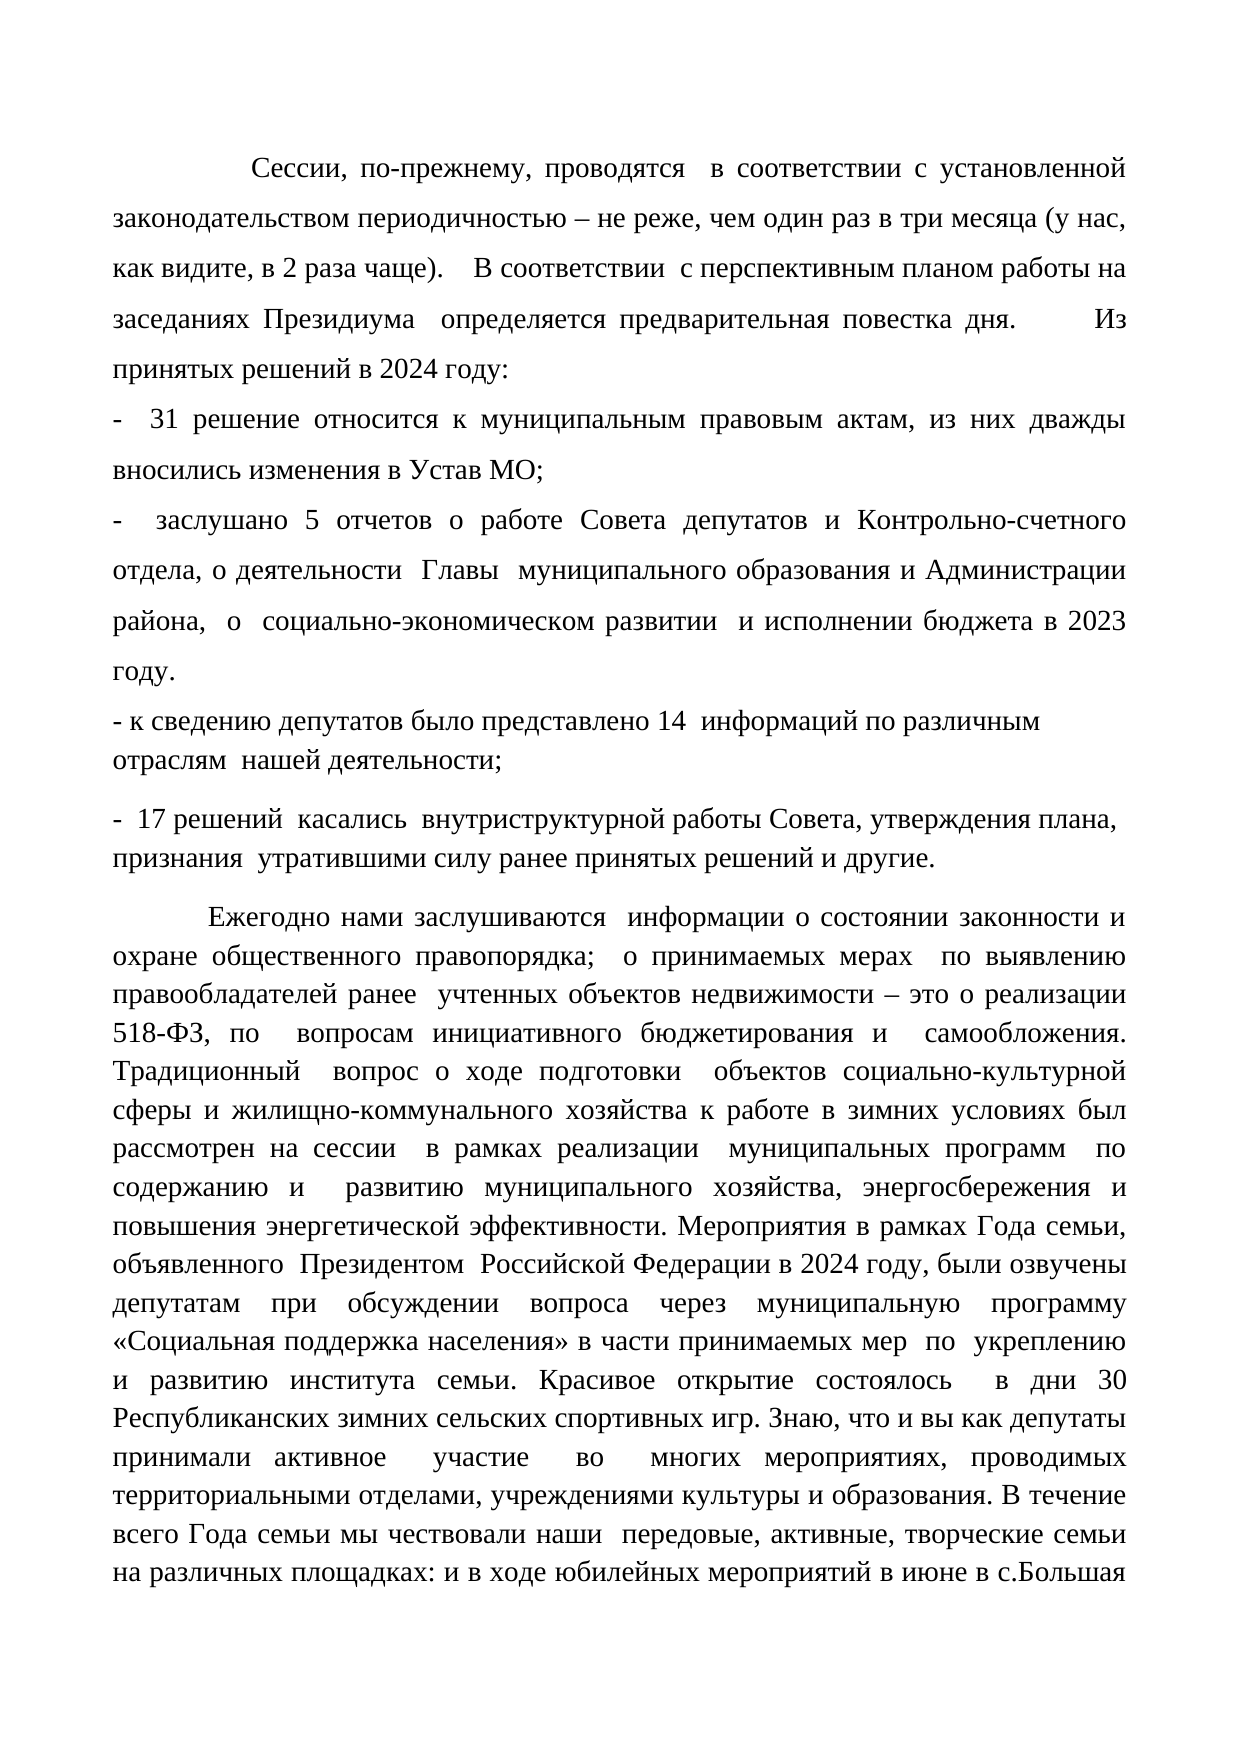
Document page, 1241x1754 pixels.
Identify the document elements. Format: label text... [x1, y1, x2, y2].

text Сессии, по-прежнему, проводятся в соответствии с установленной законодательством периодичностью – не реже, чем один раз в три месяца (у нас, как видите, в 2 раза чаще). В соответствии с перспективным планом работы на заседаниях Президиума определяется предварительная повестка дня. Из принятых решений в 2024 году: [112, 150, 1128, 385]
text - к сведению депутатов было представлено 14 информаций по различным отраслям нашей деятельности; [112, 703, 1128, 776]
text - заслушано 5 отчетов о работе Совета депутатов и Контрольно-счетного отдела, о деятельности Главы муниципального образования и Администрации района, о социально-экономическом развитии и исполнении бюджета в 2023 году. [112, 502, 1128, 687]
text - 31 решение относится к муниципальным правовым актам, из них дважды вносились изменения в Устав МО; [112, 402, 1128, 485]
text - 17 решений касались внутриструктурной работы Совета, утверждения плана, признания утратившими силу ранее принятых решений и другие. [112, 801, 1128, 873]
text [112, 899, 1128, 1588]
